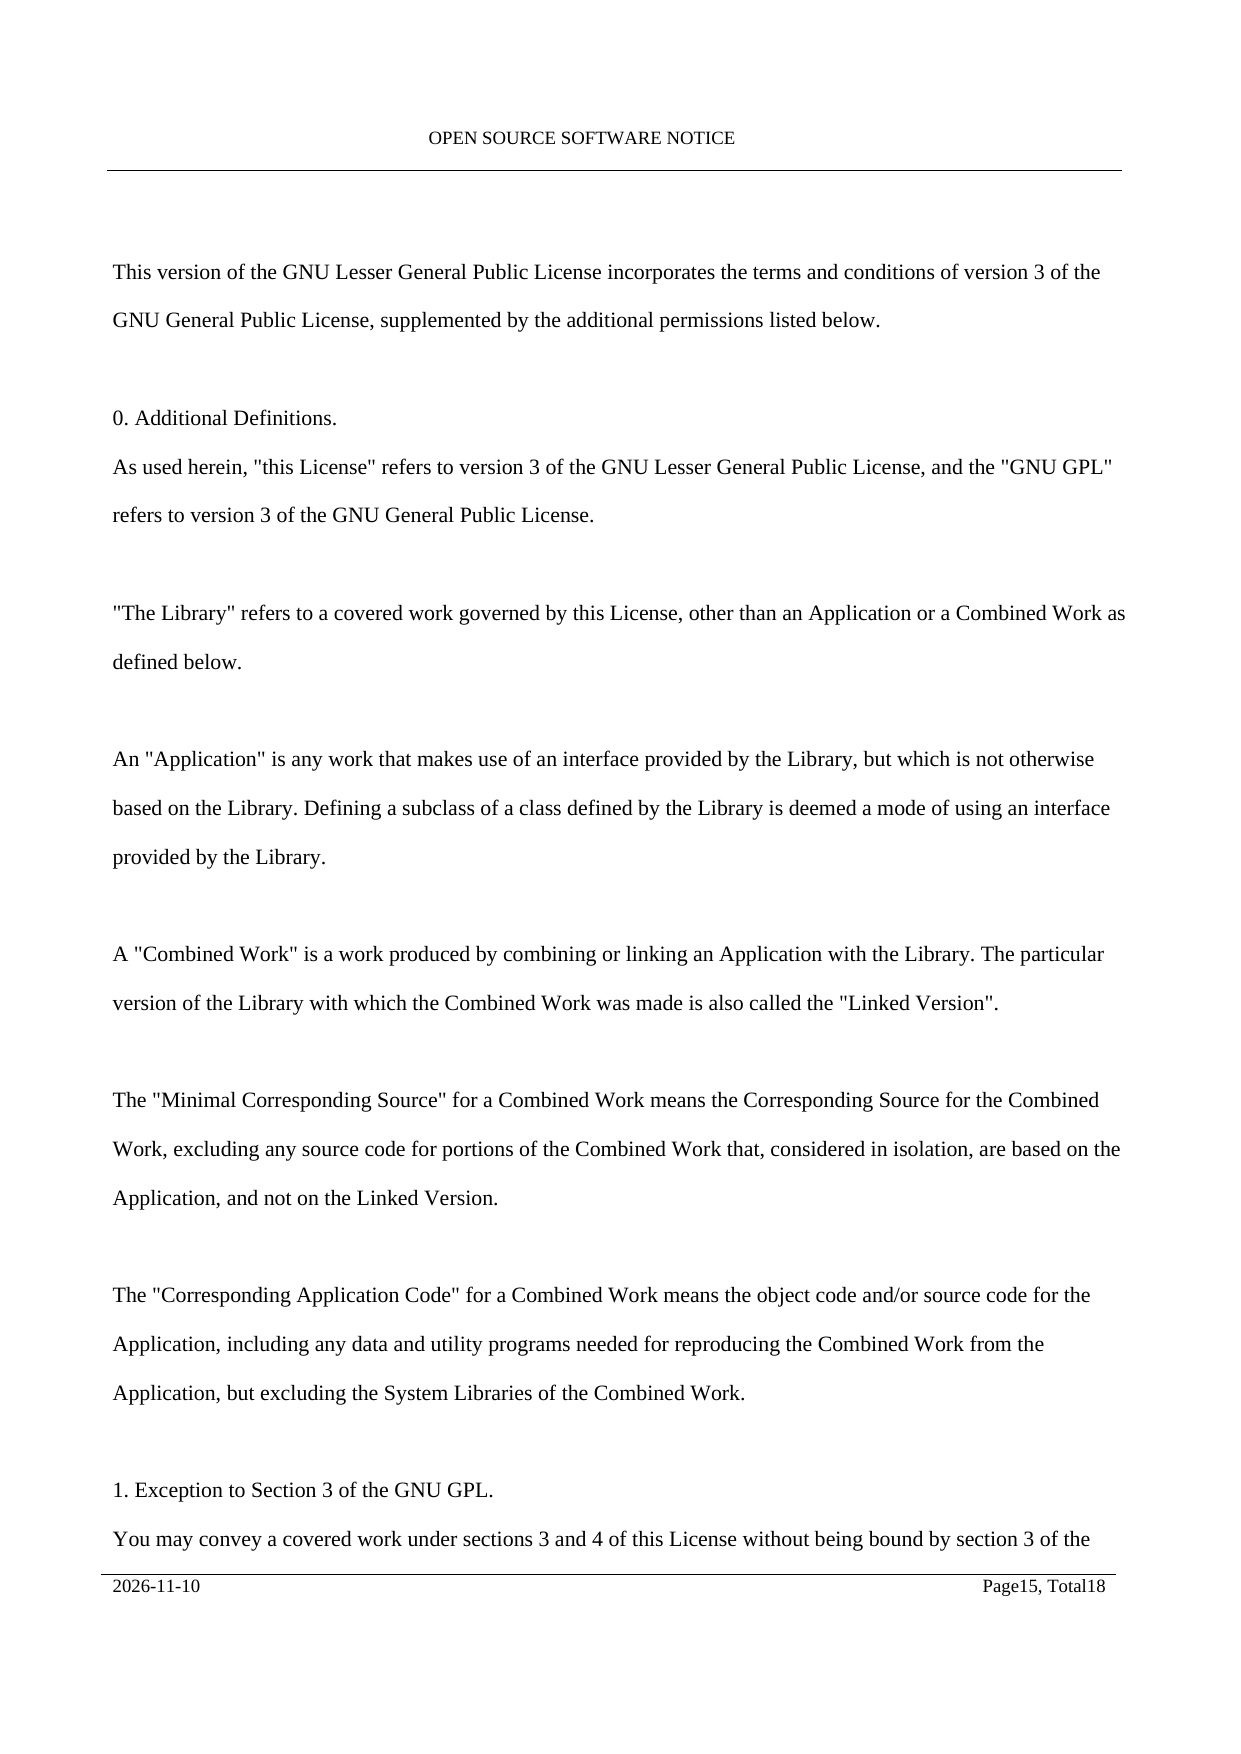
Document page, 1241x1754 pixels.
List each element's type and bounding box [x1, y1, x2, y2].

text [112, 206, 1128, 1555]
